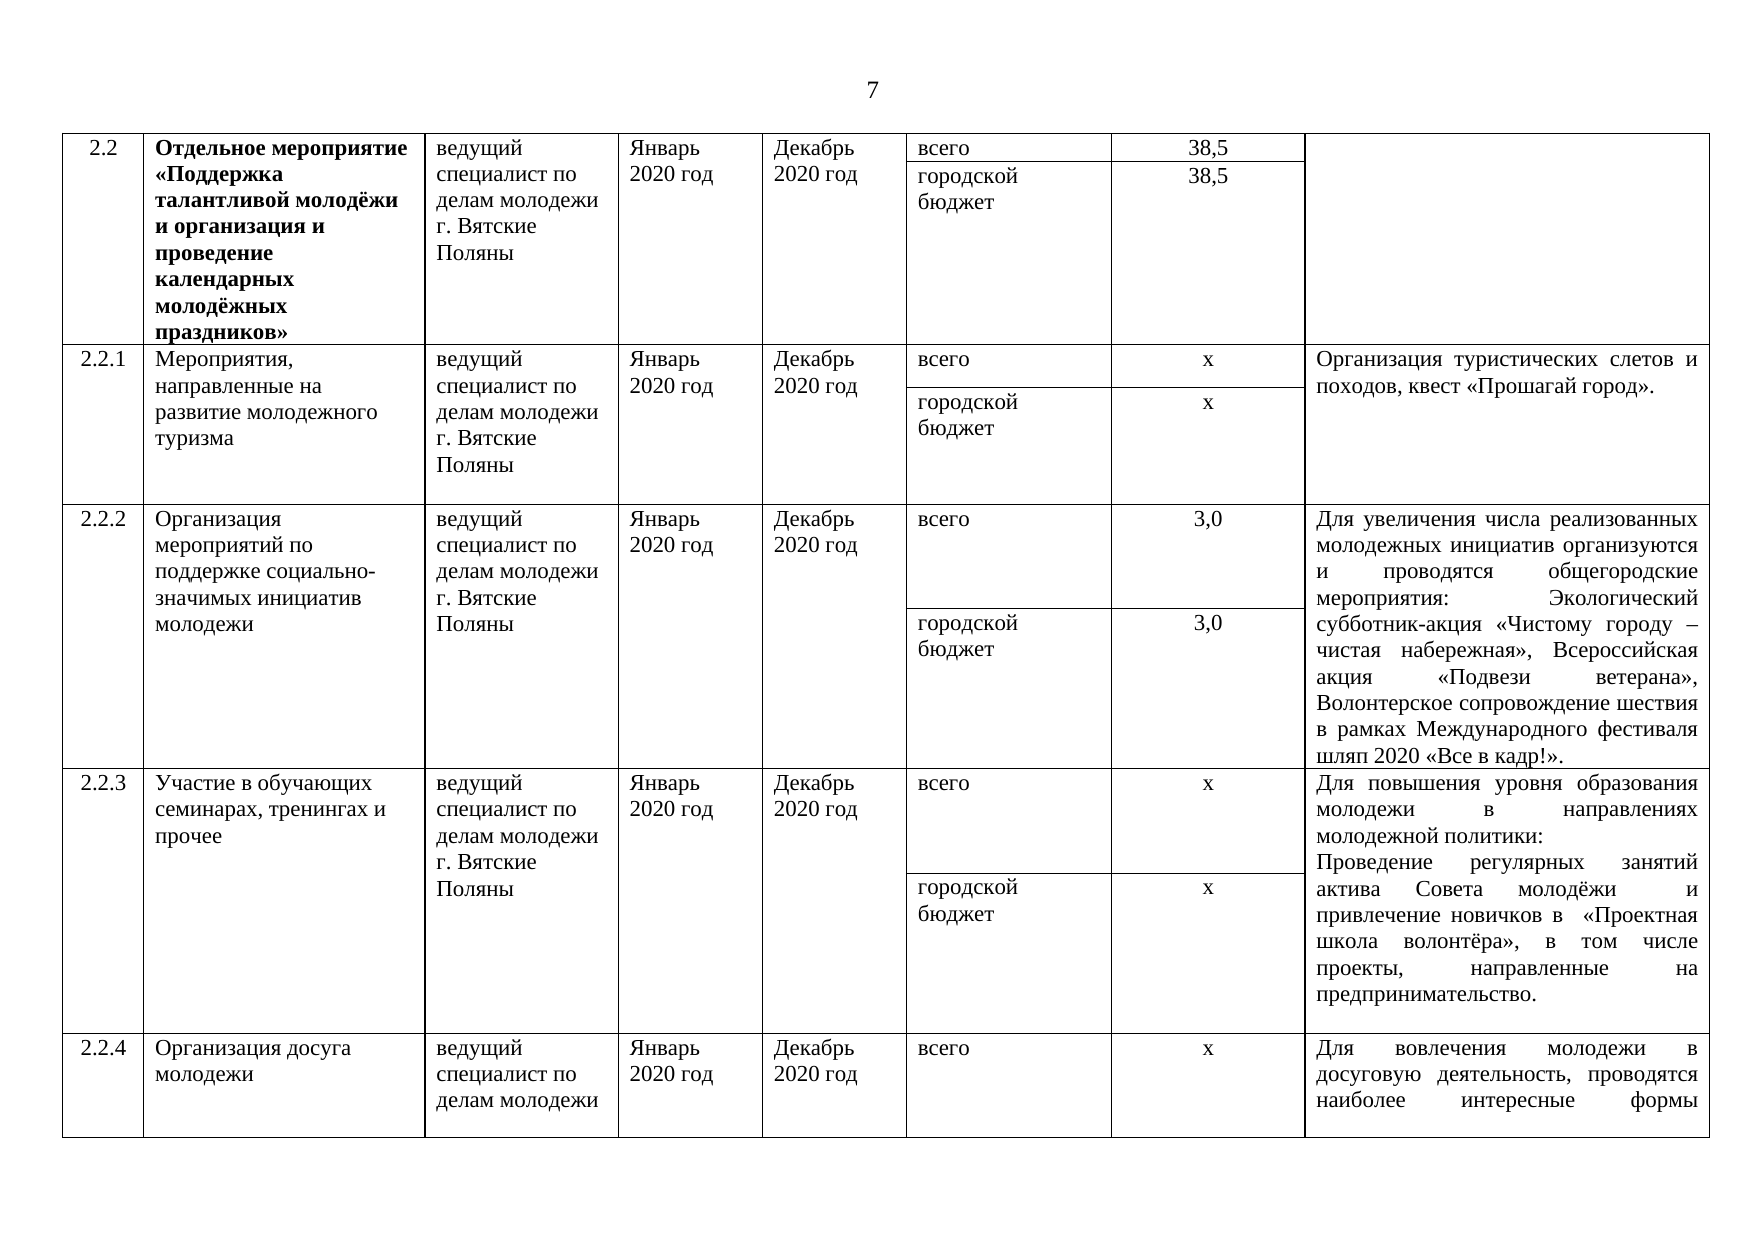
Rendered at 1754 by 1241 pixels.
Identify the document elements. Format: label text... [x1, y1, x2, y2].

table_cell 2.2.4 [63, 1034, 143, 1137]
table_cell Организация мероприятий по поддержке социально-значимых инициатив молодежи [144, 505, 424, 768]
table_cell х [1112, 345, 1304, 387]
table_cell всего [907, 1034, 1111, 1137]
table_cell х [1112, 1034, 1304, 1137]
table_cell всего [907, 134, 1111, 161]
table_cell Январь 2020 год [619, 134, 762, 344]
table_cell городской бюджет [907, 609, 1111, 768]
table_cell Январь 2020 год [619, 345, 762, 503]
table_cell [1306, 134, 1709, 344]
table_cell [426, 134, 618, 344]
table_cell городской бюджет [907, 388, 1111, 503]
table_cell Декабрь 2020 год [763, 345, 906, 503]
table_cell ведущий специалист по делам молодежи г. Вятские Поляны [426, 505, 618, 768]
table_cell ведущий специалист по делам молодежи г. Вятские Поляны [426, 345, 618, 503]
table_cell ведущий специалист по делам молодежи г. Вятские Поляны [426, 769, 618, 1033]
table_cell Декабрь 2020 год [763, 505, 906, 768]
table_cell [1306, 1034, 1709, 1137]
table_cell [144, 1034, 424, 1137]
table_cell 2.2 [63, 134, 143, 344]
table_cell 3,0 [1112, 505, 1304, 608]
table_cell 2.2.2 [63, 505, 143, 768]
table_cell 38,5 [1112, 162, 1304, 344]
table_cell всего [907, 345, 1111, 387]
table_cell 38,5 [1112, 134, 1304, 161]
table_cell Декабрь 2020 год [763, 1034, 906, 1137]
table_cell Участие в обучающих семинарах, тренингах и прочее [144, 769, 424, 1033]
table_cell всего [907, 505, 1111, 608]
table_cell городской бюджет [907, 162, 1111, 344]
table_cell Для повышения уровня образования молодежи в направлениях молодежной политики: Проведение регулярных занятий актива Совета молодёжи и привлечение новичков в «Проектная школа волонтёра», в том числе проекты, направленные на предпринимательство. [1306, 769, 1709, 1033]
table_cell 2.2.1 [63, 345, 143, 503]
table_cell Для увеличения числа реализованных молодежных инициатив организуются и проводятся общегородские мероприятия: Экологический субботник-акция «Чистому городу – чистая набережная», Всероссийская акция «Подвези ветерана», Волонтерское сопровождение шествия в рамках Международного фестиваля шляп 2020 «Все в кадр!». [1306, 505, 1709, 768]
table_cell Отдельное мероприятие «Поддержка талантливой молодёжи и организация и проведение календарных молодёжных праздников» [144, 134, 424, 344]
table_cell Январь 2020 год [619, 1034, 762, 1137]
table_cell 3,0 [1112, 609, 1304, 768]
table_cell всего [907, 769, 1111, 872]
table_cell х [1112, 874, 1304, 1033]
table_cell Декабрь 2020 год [763, 769, 906, 1033]
table_cell х [1112, 388, 1304, 503]
table_cell Декабрь 2020 год [763, 134, 906, 344]
table_cell Январь 2020 год [619, 769, 762, 1033]
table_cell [426, 1034, 618, 1137]
table_cell Мероприятия, направленные на развитие молодежного туризма [144, 345, 424, 503]
table_cell Организация туристических слетов и походов, квест «Прошагай город». [1306, 345, 1709, 503]
table_cell 2.2.3 [63, 769, 143, 1033]
table_cell х [1112, 769, 1304, 872]
table_cell Январь 2020 год [619, 505, 762, 768]
table_cell городской бюджет [907, 874, 1111, 1033]
